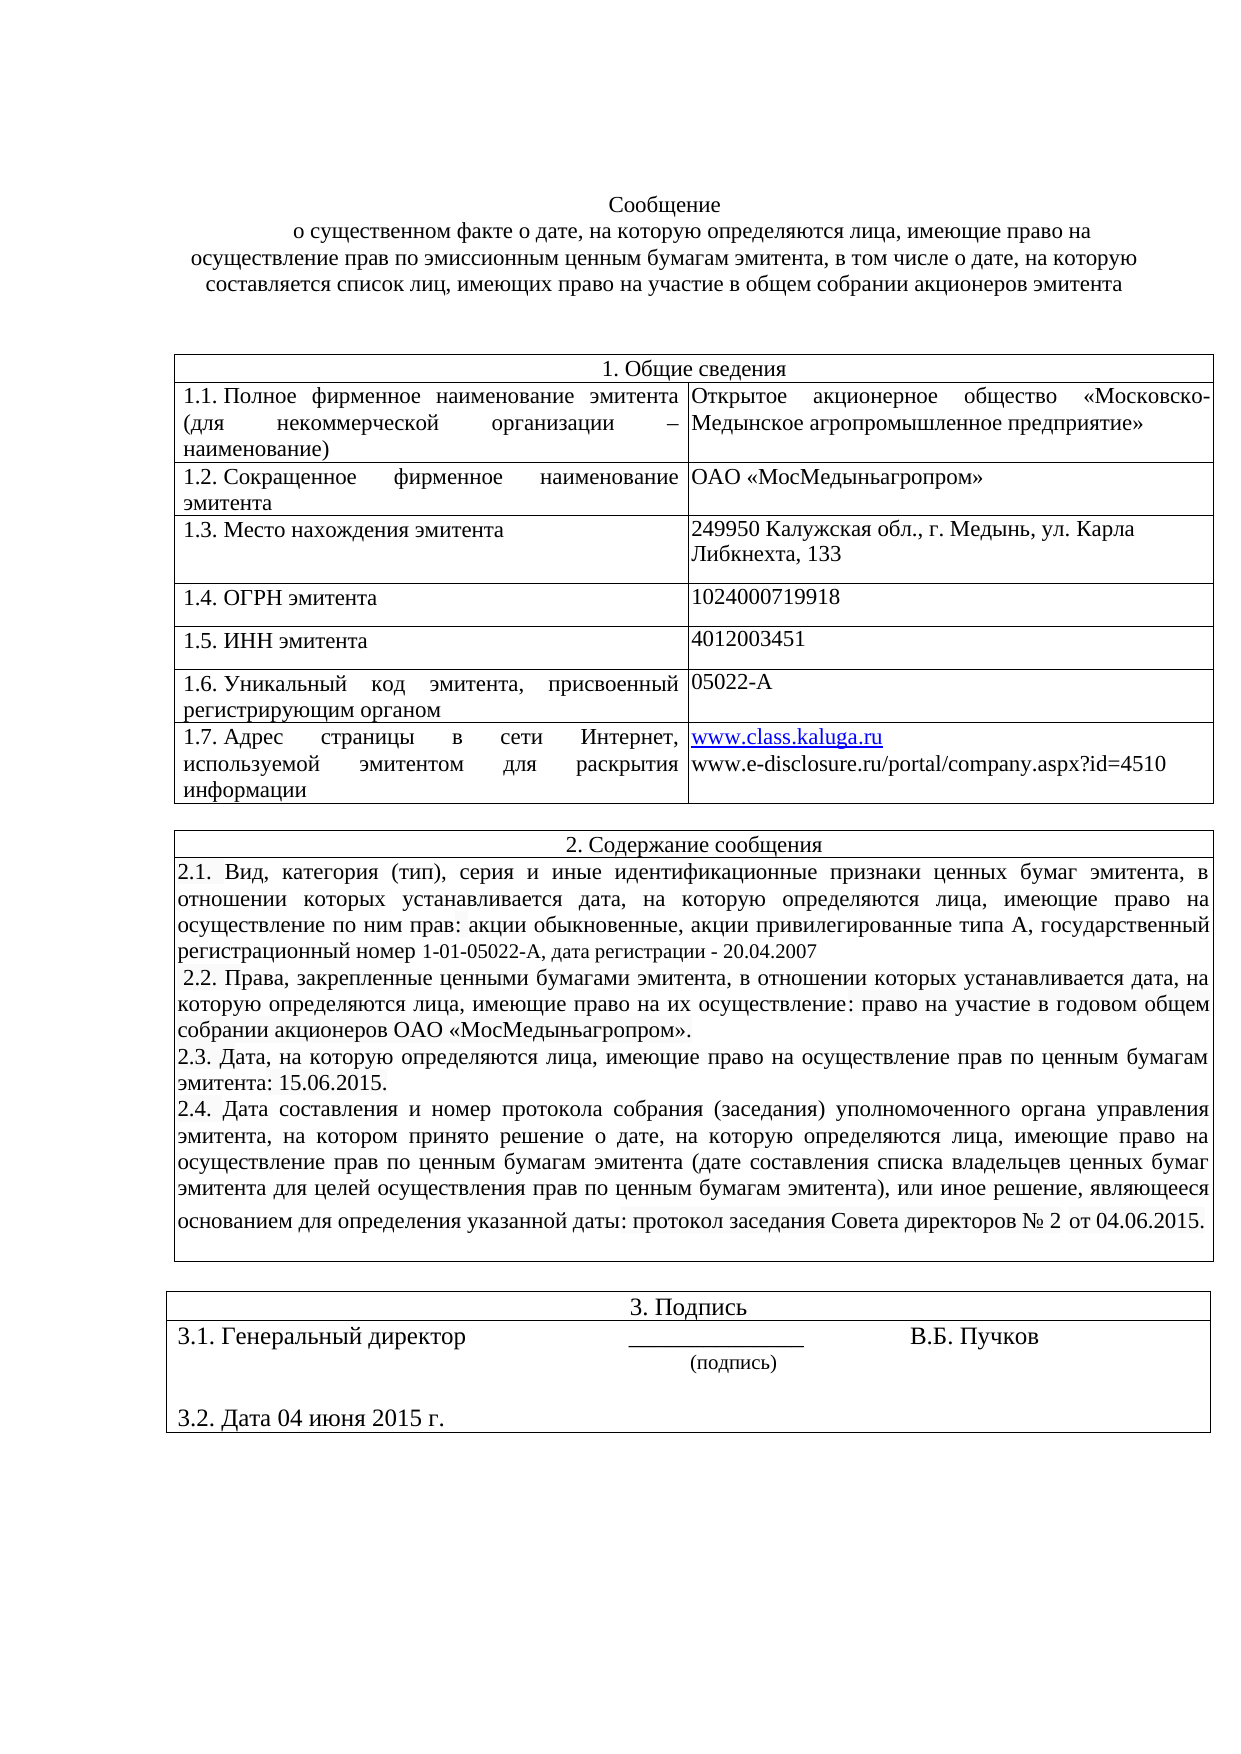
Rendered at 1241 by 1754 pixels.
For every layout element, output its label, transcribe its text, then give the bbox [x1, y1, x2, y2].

table_cell 249950 Калужская обл., г. Медынь, ул. Карла Либкнехта, 133 [689, 516, 1213, 583]
table_cell 3.1. Генеральный директор ______________ В.Б. Пучков (подпись) 3.2. Дата 04 июня 2015 г. [167, 1321, 1210, 1432]
table_cell Открытое акционерное общество «Московско-Медынское агропромышленное предприятие» [689, 383, 1213, 462]
table_header 1. Общие сведения [175, 355, 1213, 382]
table_cell 2.1. Вид, категория (тип), серия и иные идентификационные признаки ценных бумаг эмитента, в отношении которых устанавливается дата, на которую определяются лица, имеющие право на осуществление по ним прав: акции обыкновенные, акции привилегированные типа А, государственный регистрационный номер 1-01-05022-А, дата регистрации - 20.04.2007 2.2. Права, закрепленные ценными бумагами эмитента, в отношении которых устанавливается дата, на которую определяются лица, имеющие право на их осуществление: право на участие в годовом общем собрании акционеров ОАО «МосМедыньагропром». 2.3. Дата, на которую определяются лица, имеющие право на осуществление прав по ценным бумагам эмитента: 15.06.2015. 2.4. Дата составления и номер протокола собрания (заседания) уполномоченного органа управления эмитента, на котором принято решение о дате, на которую определяются лица, имеющие право на осуществление прав по ценным бумагам эмитента (дате составления списка владельцев ценных бумаг эмитента для целей осуществления прав по ценным бумагам эмитента), или иное решение, являющееся основанием для определения указанной даты: протокол заседания Совета директоров № 2 от 04.06.2015. [175, 858, 1213, 1261]
table_cell ОАО «МосМедыньагропром» [689, 463, 1213, 515]
text о существенном факте о дате, на которую определяются лица, имеющие право на осуществление прав по эмиссионным ценным бумагам эмитента, в том числе о дате, на которую составляется список лиц, имеющих право на участие в общем собрании акционеров эмитента [177, 218, 1152, 297]
table_header 3. Подпись [167, 1292, 1210, 1320]
table_header 2. Содержание сообщения [175, 831, 1213, 857]
table_cell 1.5. ИНН эмитента [175, 627, 688, 668]
table_cell 1.6. Уникальный код эмитента, присвоенный регистрирующим органом [175, 670, 688, 722]
table_cell 1.2. Сокращенное фирменное наименование эмитента [175, 463, 688, 515]
table_cell 1.4. ОГРН эмитента [175, 584, 688, 626]
table_cell 1.3. Место нахождения эмитента [175, 516, 688, 583]
table_cell 1.1. Полное фирменное наименование эмитента (для некоммерческой организации – наименование) [175, 383, 688, 462]
table_cell www.class.kaluga.ru www.e-disclosure.ru/portal/company.aspx?id=4510 [689, 723, 1213, 802]
text Сообщение [177, 191, 1152, 218]
table_cell 05022-A [689, 670, 1213, 722]
table_cell 4012003451 [689, 627, 1213, 668]
table_cell 1024000719918 [689, 584, 1213, 626]
table_cell 1.7. Адрес страницы в сети Интернет, используемой эмитентом для раскрытия информации [175, 723, 688, 802]
